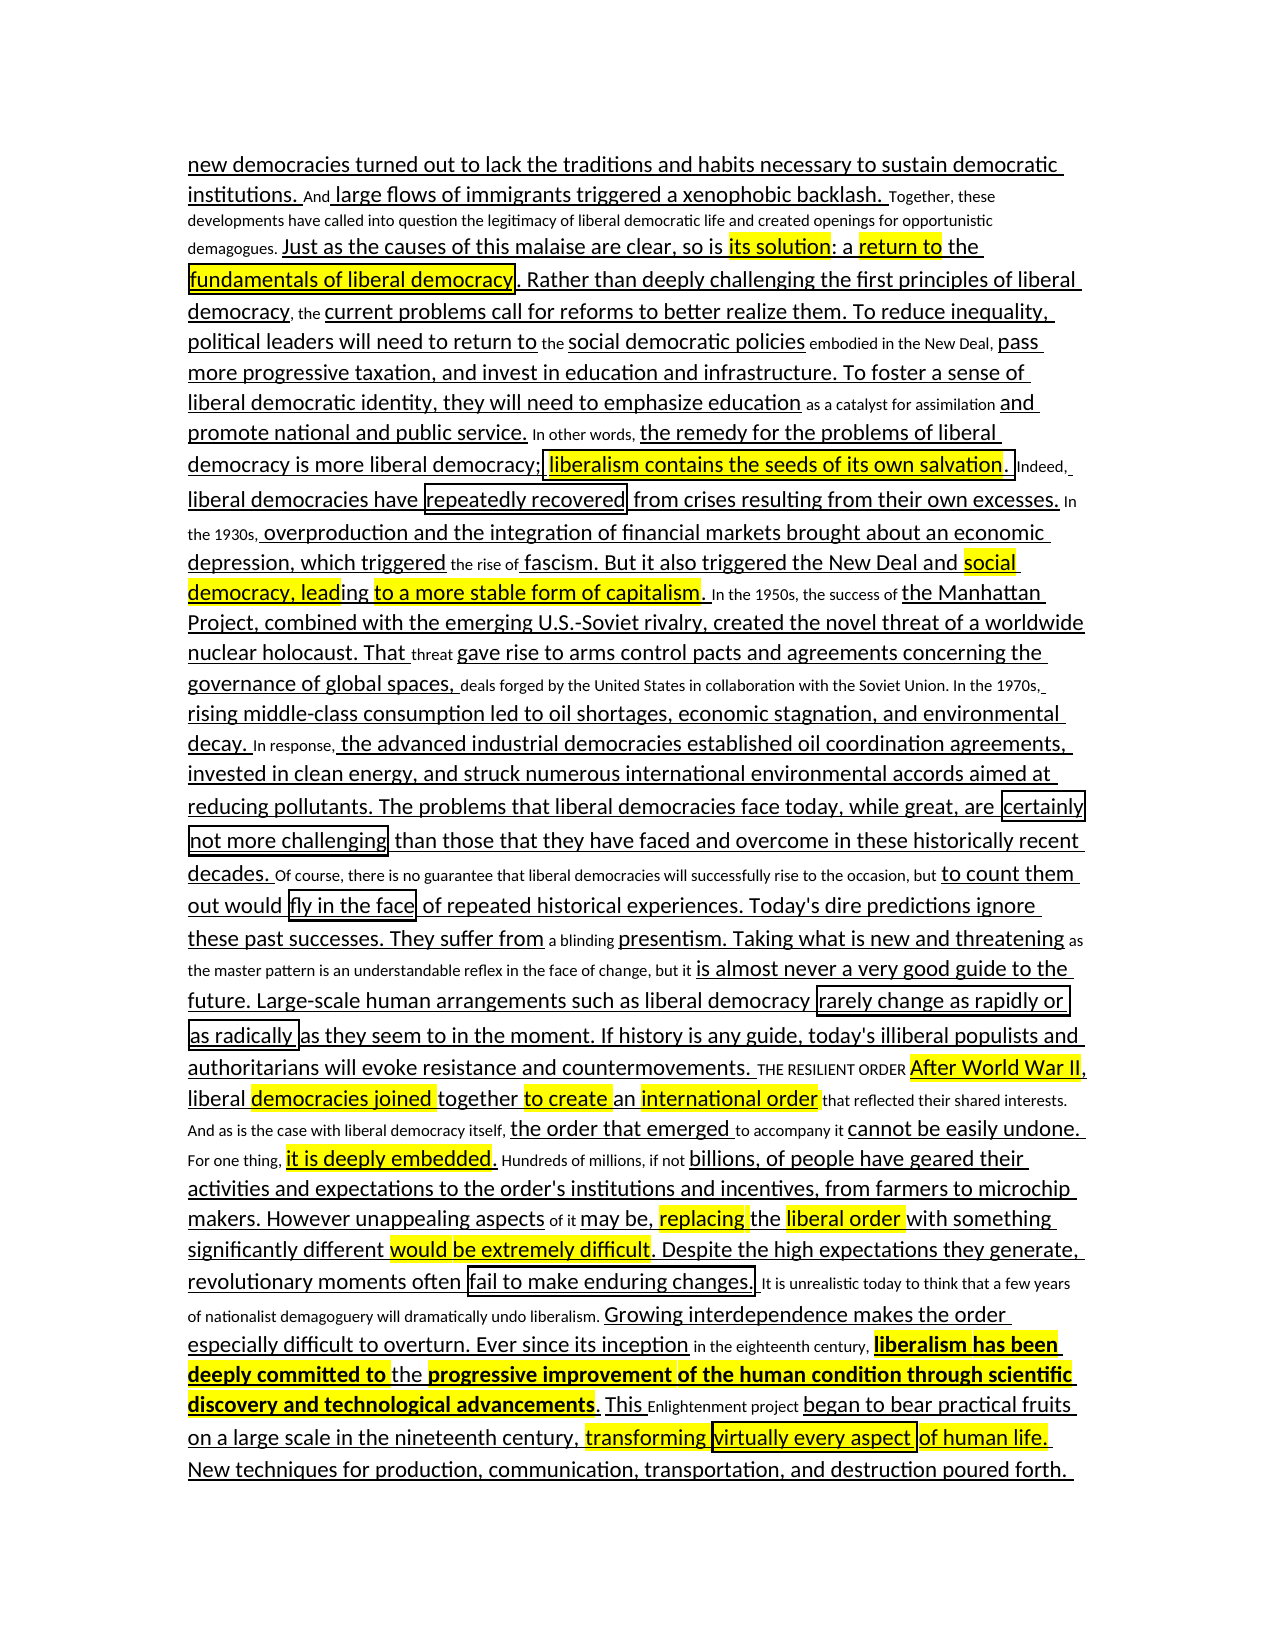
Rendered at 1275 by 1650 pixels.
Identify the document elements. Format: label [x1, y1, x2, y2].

text [187, 150, 1087, 1483]
